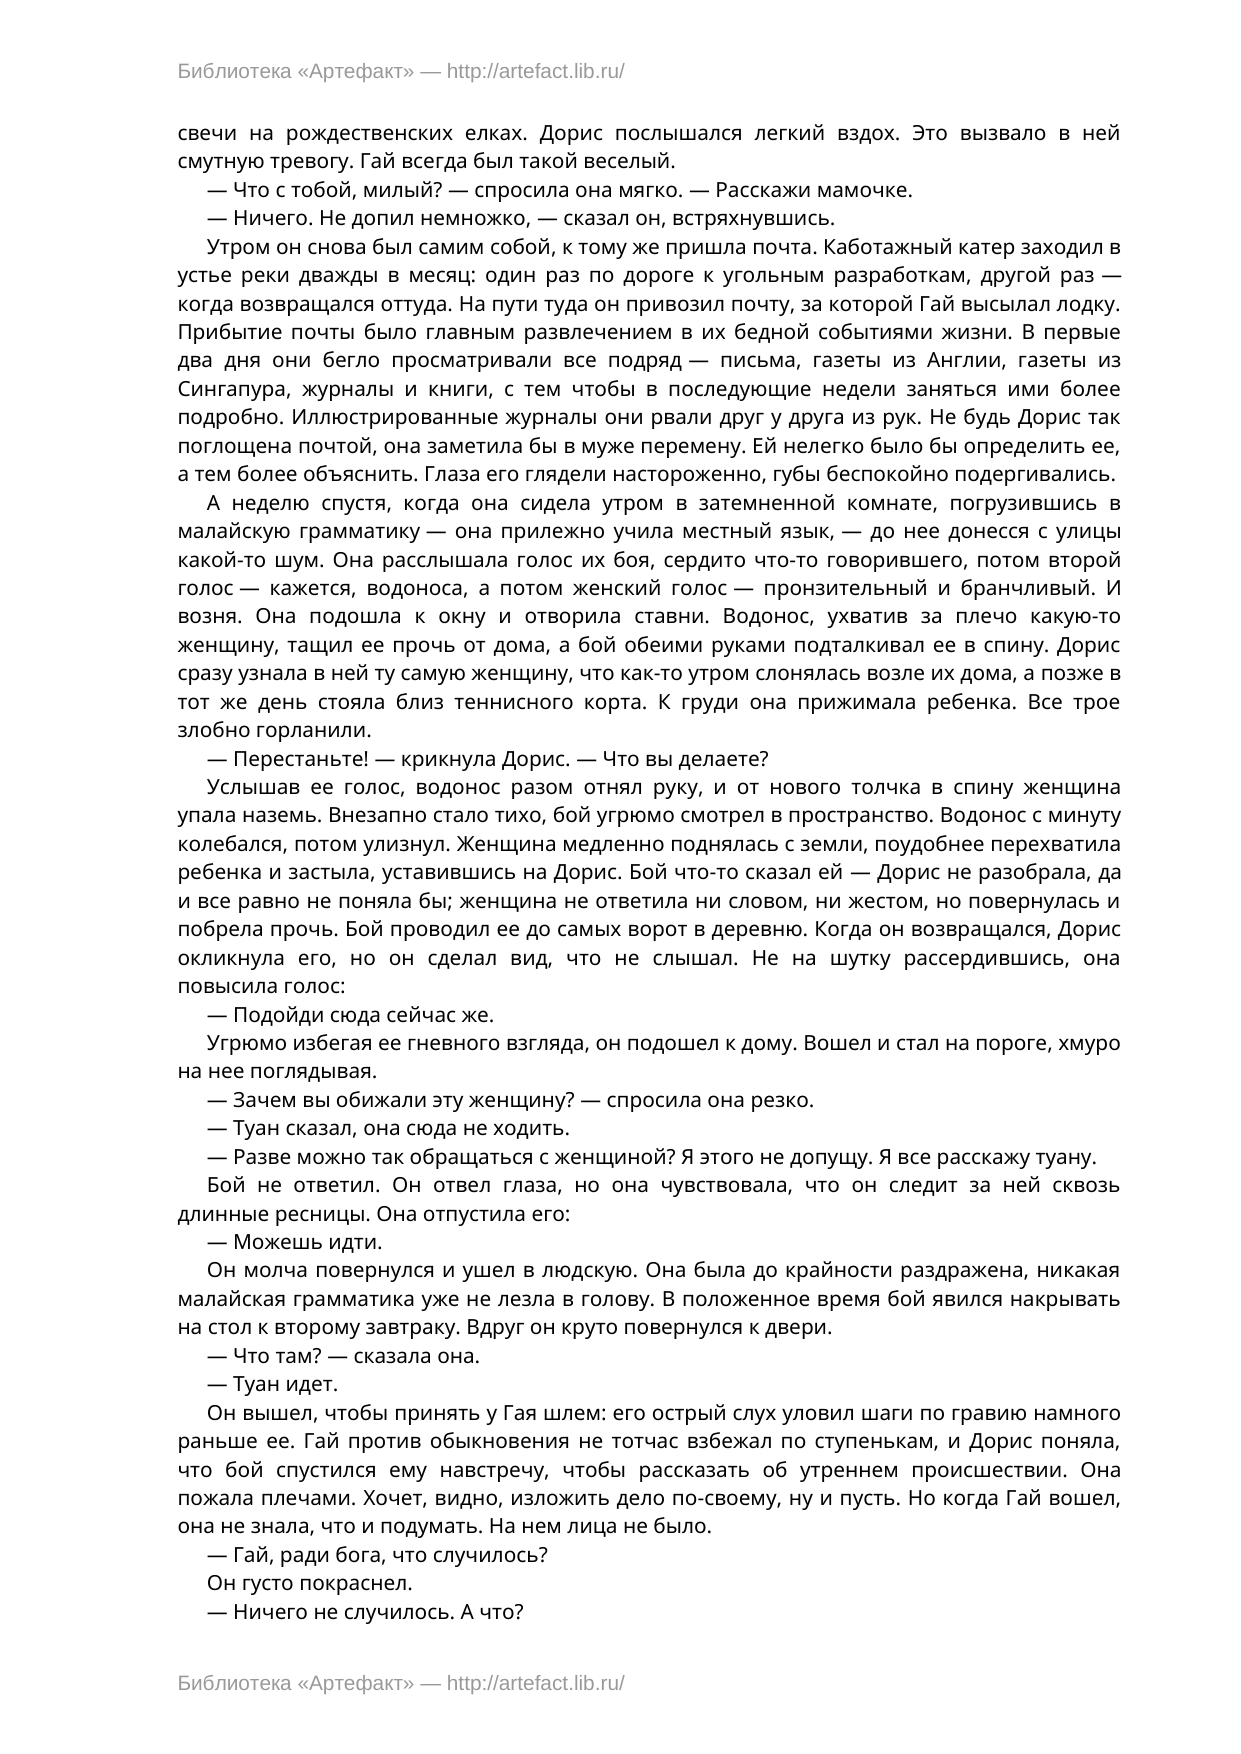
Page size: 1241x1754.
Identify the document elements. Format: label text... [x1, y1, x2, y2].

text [177, 118, 1122, 175]
text — Ничего не случилось. А что? [177, 1597, 1122, 1625]
text Утром он снова был самим собой, к тому же пришла почта. Каботажный катер заходил в устье реки дважды в месяц: один раз по дороге к угольным разработкам, другой раз — когда возвращался оттуда. На пути туда он привозил почту, за которой Гай высылал лодку. Прибытие почты было главным развлечением в их бедной событиями жизни. В первые два дня они бегло просматривали все подряд — письма, газеты из Англии, газеты из Сингапура, журналы и книги, с тем чтобы в последующие недели заняться ими более подробно. Иллюстрированные журналы они рвали друг у друга из рук. Не будь Дорис так поглощена почтой, она заметила бы в муже перемену. Ей нелегко было бы определить ее, а тем более объяснить. Глаза его глядели настороженно, губы беспокойно подергивались. [177, 232, 1122, 488]
text — Подойди сюда сейчас же. [177, 1000, 1122, 1028]
text — Разве можно так обращаться с женщиной? Я этого не допущу. Я все расскажу туану. [177, 1142, 1122, 1170]
text Он молча повернулся и ушел в людскую. Она была до крайности раздражена, никакая малайская грамматика уже не лезла в голову. В положенное время бой явился накрывать на стол к второму завтраку. Вдруг он круто повернулся к двери. [177, 1256, 1122, 1341]
text Услышав ее голос, водонос разом отнял руку, и от нового толчка в спину женщина упала наземь. Внезапно стало тихо, бой угрюмо смотрел в пространство. Водонос с минуту колебался, потом улизнул. Женщина медленно поднялась с земли, поудобнее перехватила ребенка и застыла, уставившись на Дорис. Бой что-то сказал ей — Дорис не разобрала, да и все равно не поняла бы; женщина не ответила ни словом, ни жестом, но повернулась и побрела прочь. Бой проводил ее до самых ворот в деревню. Когда он возвращался, Дорис окликнула его, но он сделал вид, что не слышал. Не на шутку рассердившись, она повысила голос: [177, 772, 1122, 1000]
text — Перестаньте! — крикнула Дорис. — Что вы делаете? [177, 744, 1122, 772]
text Бой не ответил. Он отвел глаза, но она чувствовала, что он следит за ней сквозь длинные ресницы. Она отпустила его: [177, 1170, 1122, 1227]
text — Туан сказал, она сюда не ходить. [177, 1113, 1122, 1142]
text А неделю спустя, когда она сидела утром в затемненной комнате, погрузившись в малайскую грамматику — она прилежно учила местный язык, — до нее донесся с улицы какой-то шум. Она расслышала голос их боя, сердито что-то говорившего, потом второй голос — кажется, водоноса, а потом женский голос — пронзительный и бранчливый. И возня. Она подошла к окну и отворила ставни. Водонос, ухватив за плечо какую-то женщину, тащил ее прочь от дома, а бой обеими руками подталкивал ее в спину. Дорис сразу узнала в ней ту самую женщину, что как-то утром слонялась возле их дома, а позже в тот же день стояла близ теннисного корта. К груди она прижимала ребенка. Все трое злобно горланили. [177, 488, 1122, 744]
text — Гай, ради бога, что случилось? [177, 1540, 1122, 1568]
text Он вышел, чтобы принять у Гая шлем: его острый слух уловил шаги по гравию намного раньше ее. Гай против обыкновения не тотчас взбежал по ступенькам, и Дорис поняла, что бой спустился ему навстречу, чтобы рассказать об утреннем происшествии. Она пожала плечами. Хочет, видно, изложить дело по-своему, ну и пусть. Но когда Гай вошел, она не знала, что и подумать. На нем лица не было. [177, 1398, 1122, 1540]
text — Туан идет. [177, 1369, 1122, 1398]
text — Что с тобой, милый? — спросила она мягко. — Расскажи мамочке. [177, 175, 1122, 203]
text Он густо покраснел. [177, 1568, 1122, 1597]
text — Можешь идти. [177, 1227, 1122, 1256]
text Угрюмо избегая ее гневного взгляда, он подошел к дому. Вошел и стал на пороге, хмуро на нее поглядывая. [177, 1028, 1122, 1085]
text — Зачем вы обижали эту женщину? — спросила она резко. [177, 1085, 1122, 1113]
text — Что там? — сказала она. [177, 1341, 1122, 1369]
text — Ничего. Не допил немножко, — сказал он, встряхнувшись. [177, 203, 1122, 232]
